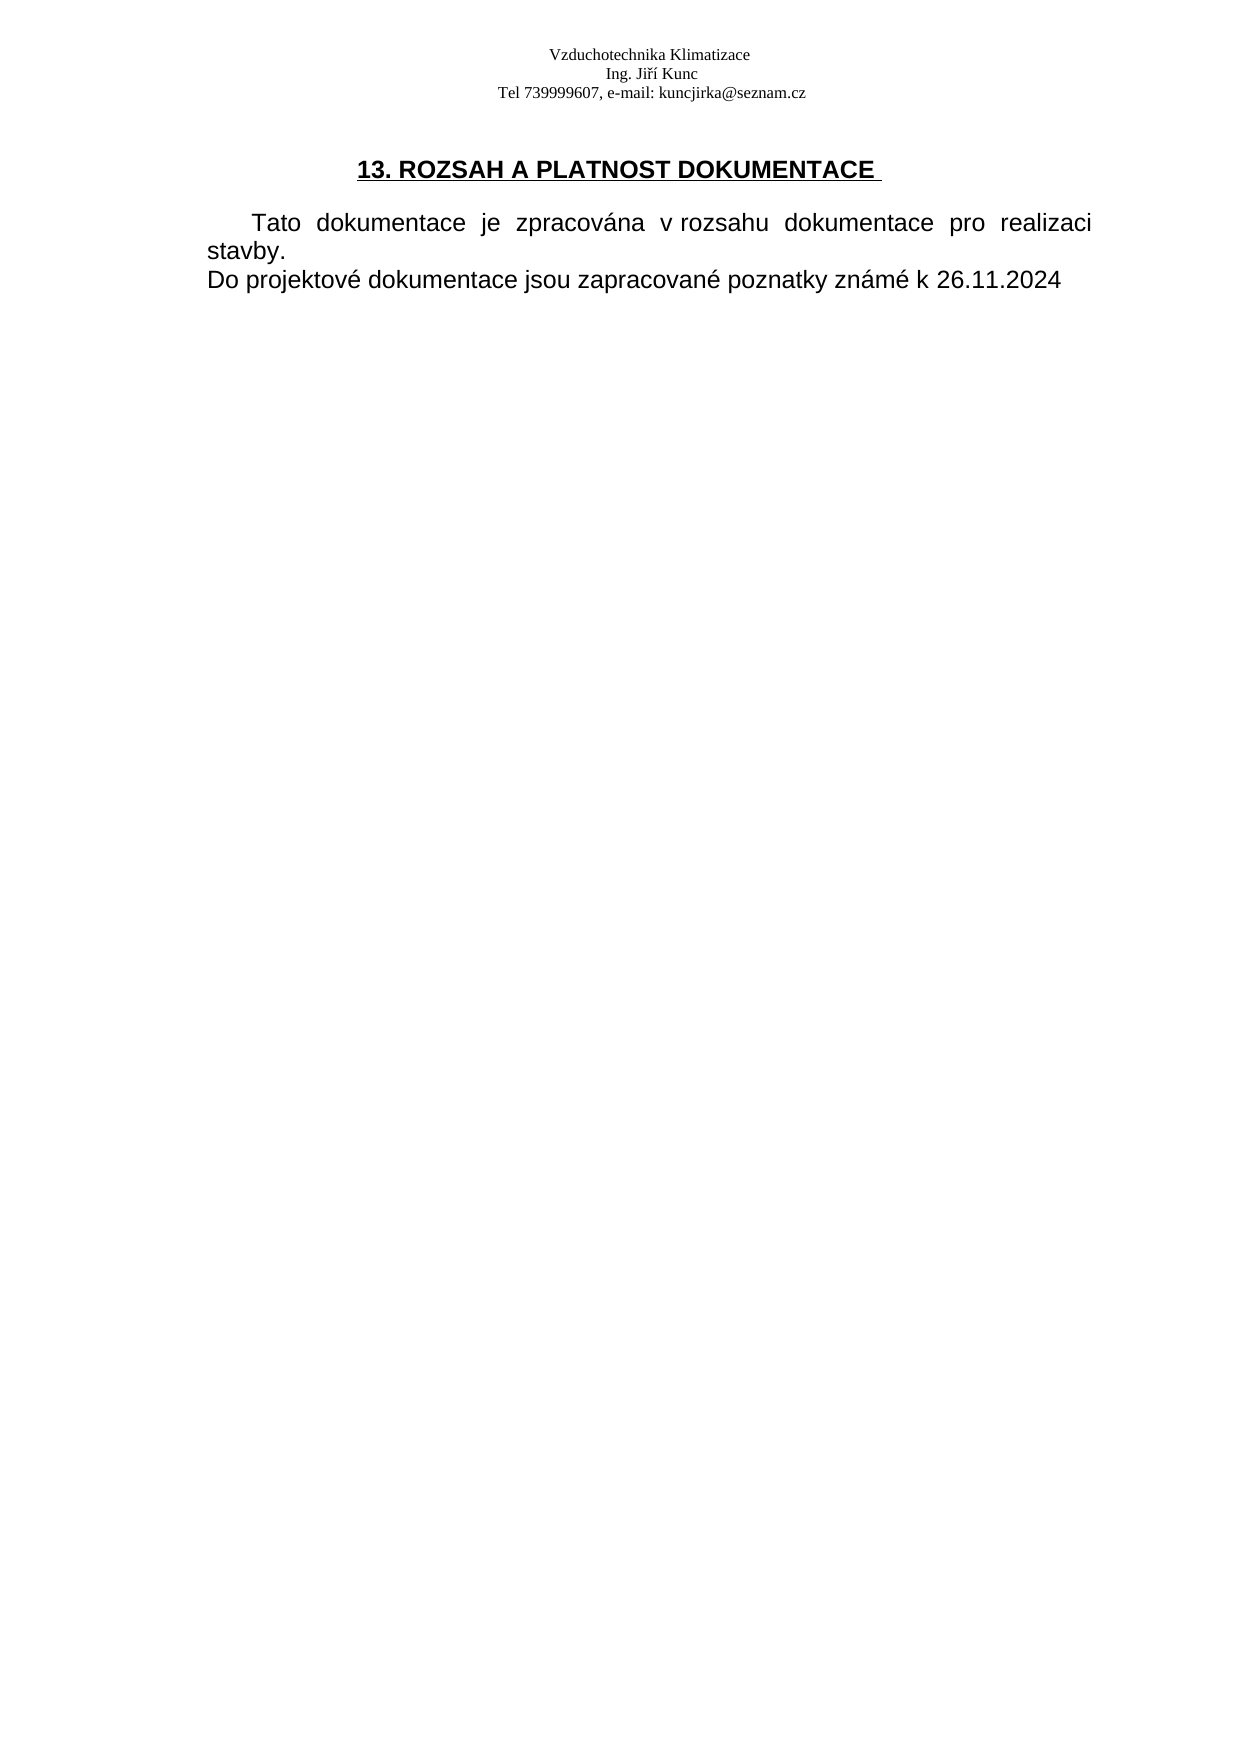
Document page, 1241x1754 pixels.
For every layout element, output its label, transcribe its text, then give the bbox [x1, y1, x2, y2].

text Tato dokumentace je zpracována v rozsahu dokumentace pro realizaci stavby. [207, 207, 1092, 265]
text 13. ROZSAH A PLATNOST DOKUMENTACE [207, 155, 1092, 183]
text Do projektové dokumentace jsou zapracované poznatky známé k 26.11.2024 [207, 265, 1092, 294]
